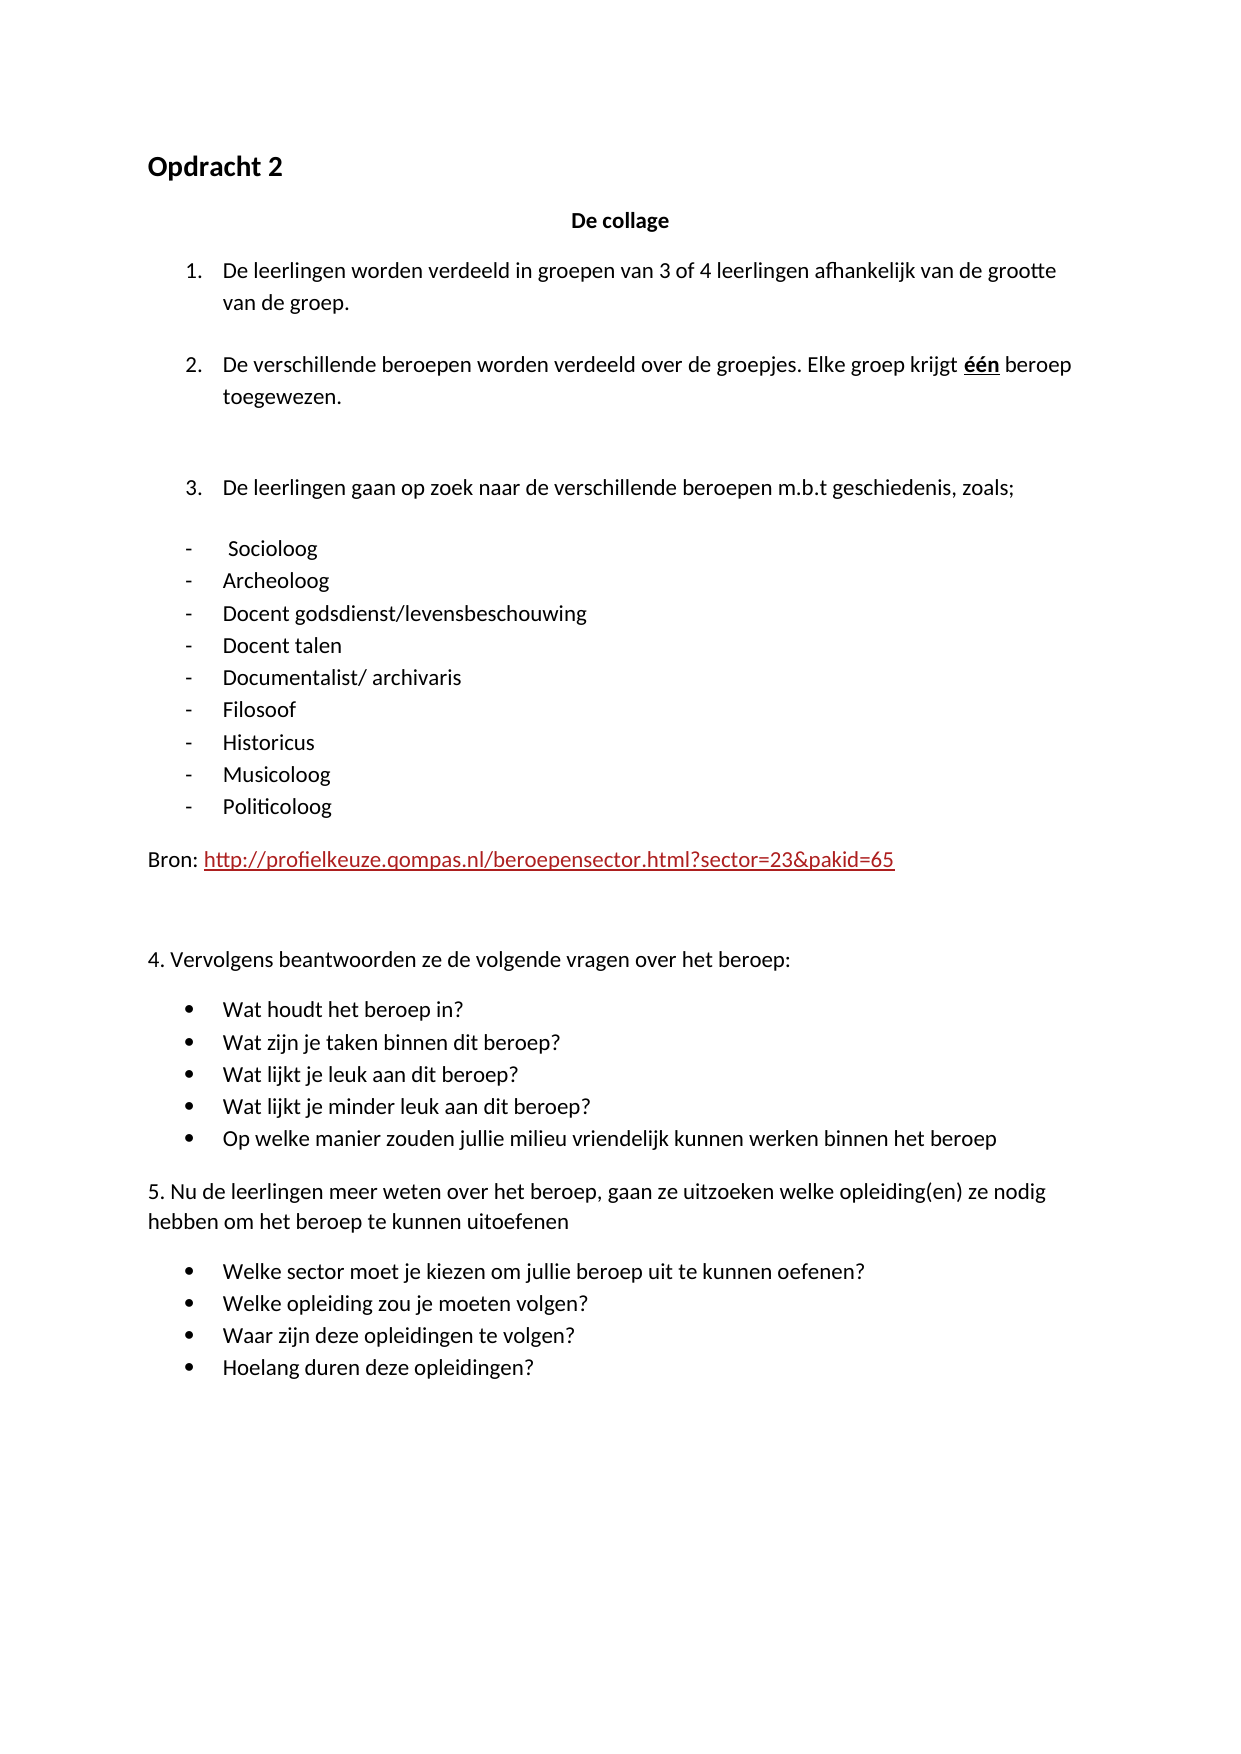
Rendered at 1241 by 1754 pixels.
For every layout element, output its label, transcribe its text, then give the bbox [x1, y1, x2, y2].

list Docent godsdienst/levensbeschouwing [185, 599, 1093, 627]
text 4. Vervolgens beantwoorden ze de volgende vragen over het beroep: [148, 945, 1093, 973]
list Musicoloog [185, 760, 1093, 788]
list Archeoloog [185, 567, 1093, 595]
list Socioloog [185, 534, 1093, 562]
text De collage [148, 206, 1093, 234]
list Op welke manier zouden jullie milieu vriendelijk kunnen werken binnen het beroep [185, 1124, 1093, 1152]
list Filosoof [185, 695, 1093, 723]
list Welke opleiding zou je moeten volgen? [185, 1289, 1093, 1317]
list Politicoloog [185, 792, 1093, 820]
list Hoelang duren deze opleidingen? [185, 1353, 1093, 1382]
list Historicus [185, 728, 1093, 756]
list Wat lijkt je minder leuk aan dit beroep? [185, 1092, 1093, 1120]
list Waar zijn deze opleidingen te volgen? [185, 1321, 1093, 1349]
list Documentalist/ archivaris [185, 663, 1093, 691]
list De leerlingen worden verdeeld in groepen van 3 of 4 leerlingen afhankelijk van de grootte van de groep. [185, 256, 1093, 316]
list De verschillende beroepen worden verdeeld over de groepjes. Elke groep krijgt één beroep toegewezen. [185, 350, 1093, 410]
list Welke sector moet je kiezen om jullie beroep uit te kunnen oefenen? [185, 1257, 1093, 1285]
text 5. Nu de leerlingen meer weten over het beroep, gaan ze uitzoeken welke opleiding(en) ze nodig hebben om het beroep te kunnen uitoefenen [148, 1177, 1093, 1235]
list De leerlingen gaan op zoek naar de verschillende beroepen m.b.t geschiedenis, zoals; [185, 473, 1093, 501]
list Wat zijn je taken binnen dit beroep? [185, 1028, 1093, 1056]
list Wat houdt het beroep in? [185, 996, 1093, 1024]
text Opdracht 2 [148, 148, 1093, 183]
text Bron: http://profielkeuze.qompas.nl/beroepensector.html?sector=23&pakid=65 [148, 845, 1093, 873]
list Wat lijkt je leuk aan dit beroep? [185, 1060, 1093, 1088]
list Docent talen [185, 631, 1093, 659]
